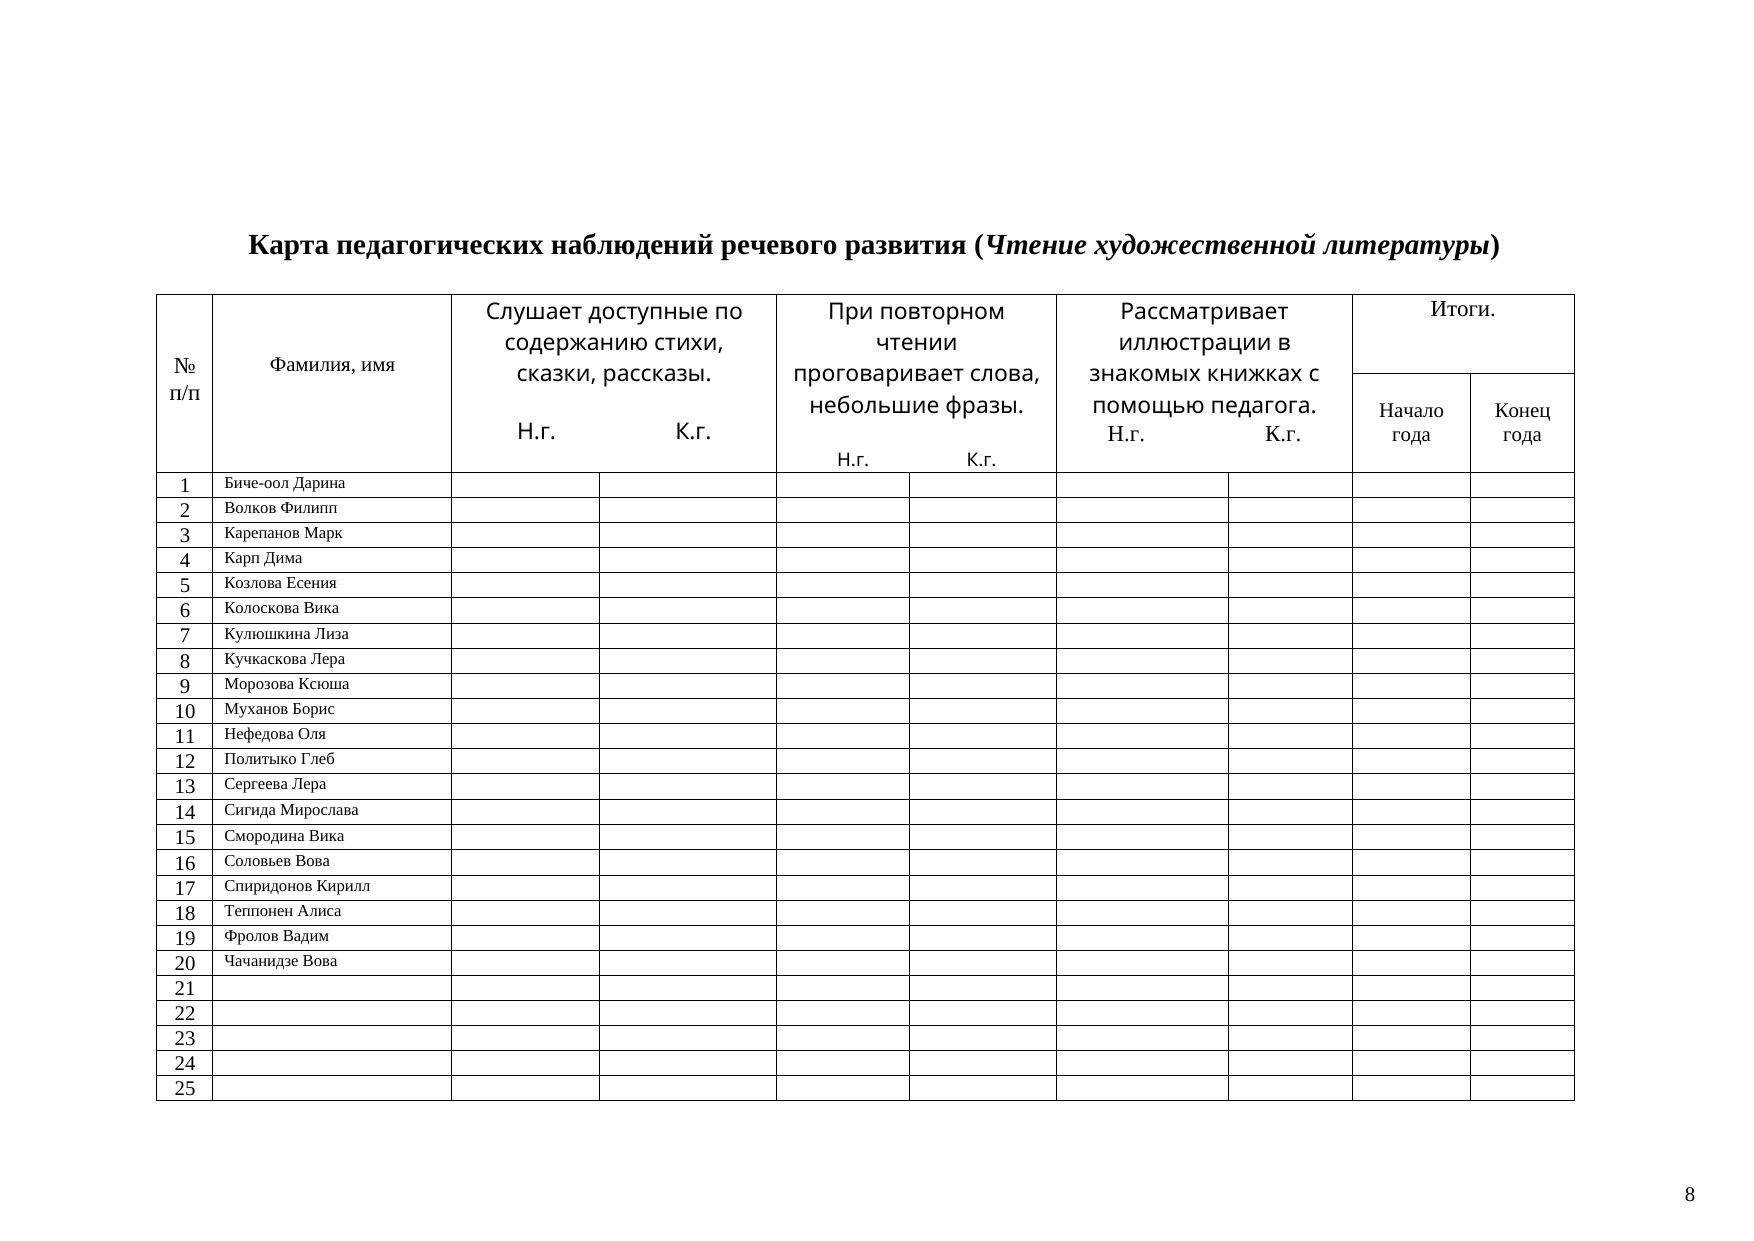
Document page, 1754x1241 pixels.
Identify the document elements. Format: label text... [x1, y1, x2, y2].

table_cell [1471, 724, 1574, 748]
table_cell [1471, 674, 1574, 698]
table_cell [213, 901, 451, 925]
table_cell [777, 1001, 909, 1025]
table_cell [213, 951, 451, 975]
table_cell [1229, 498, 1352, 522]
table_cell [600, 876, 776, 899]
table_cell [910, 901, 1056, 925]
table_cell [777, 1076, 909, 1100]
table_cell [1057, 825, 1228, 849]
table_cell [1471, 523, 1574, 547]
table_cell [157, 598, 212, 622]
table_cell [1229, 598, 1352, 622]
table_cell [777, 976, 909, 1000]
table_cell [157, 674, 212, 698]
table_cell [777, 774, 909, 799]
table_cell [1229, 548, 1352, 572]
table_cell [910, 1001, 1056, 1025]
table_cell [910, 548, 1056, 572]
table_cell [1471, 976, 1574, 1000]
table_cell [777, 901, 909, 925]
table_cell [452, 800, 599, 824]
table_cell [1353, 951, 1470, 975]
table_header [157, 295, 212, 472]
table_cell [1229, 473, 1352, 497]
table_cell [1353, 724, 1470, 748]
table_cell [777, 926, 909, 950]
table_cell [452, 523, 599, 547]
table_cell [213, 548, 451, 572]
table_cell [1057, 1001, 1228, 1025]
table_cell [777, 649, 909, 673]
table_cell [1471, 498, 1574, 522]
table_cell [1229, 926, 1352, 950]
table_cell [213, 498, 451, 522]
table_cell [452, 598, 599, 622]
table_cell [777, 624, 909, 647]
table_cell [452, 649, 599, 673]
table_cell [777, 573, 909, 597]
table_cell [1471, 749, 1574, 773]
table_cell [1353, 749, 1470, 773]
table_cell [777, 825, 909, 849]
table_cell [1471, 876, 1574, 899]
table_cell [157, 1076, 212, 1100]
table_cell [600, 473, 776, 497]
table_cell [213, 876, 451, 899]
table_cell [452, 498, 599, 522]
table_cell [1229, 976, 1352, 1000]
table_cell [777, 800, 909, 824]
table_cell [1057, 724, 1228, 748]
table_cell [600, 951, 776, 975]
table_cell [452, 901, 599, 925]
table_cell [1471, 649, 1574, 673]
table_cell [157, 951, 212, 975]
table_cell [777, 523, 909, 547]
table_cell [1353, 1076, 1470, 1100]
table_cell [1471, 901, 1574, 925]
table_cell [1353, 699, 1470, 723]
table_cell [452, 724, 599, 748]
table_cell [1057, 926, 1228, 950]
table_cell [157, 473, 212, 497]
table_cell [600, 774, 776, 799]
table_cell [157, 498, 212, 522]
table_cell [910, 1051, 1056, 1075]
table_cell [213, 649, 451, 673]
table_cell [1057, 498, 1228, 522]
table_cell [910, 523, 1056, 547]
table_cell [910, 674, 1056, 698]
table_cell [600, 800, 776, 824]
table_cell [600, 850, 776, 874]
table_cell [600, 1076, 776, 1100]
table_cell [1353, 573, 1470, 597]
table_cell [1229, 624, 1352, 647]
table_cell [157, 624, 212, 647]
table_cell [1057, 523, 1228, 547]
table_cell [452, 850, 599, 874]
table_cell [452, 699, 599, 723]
text Карта педагогических наблюдений речевого развития (Чтение художественной литературы) [53, 227, 1695, 260]
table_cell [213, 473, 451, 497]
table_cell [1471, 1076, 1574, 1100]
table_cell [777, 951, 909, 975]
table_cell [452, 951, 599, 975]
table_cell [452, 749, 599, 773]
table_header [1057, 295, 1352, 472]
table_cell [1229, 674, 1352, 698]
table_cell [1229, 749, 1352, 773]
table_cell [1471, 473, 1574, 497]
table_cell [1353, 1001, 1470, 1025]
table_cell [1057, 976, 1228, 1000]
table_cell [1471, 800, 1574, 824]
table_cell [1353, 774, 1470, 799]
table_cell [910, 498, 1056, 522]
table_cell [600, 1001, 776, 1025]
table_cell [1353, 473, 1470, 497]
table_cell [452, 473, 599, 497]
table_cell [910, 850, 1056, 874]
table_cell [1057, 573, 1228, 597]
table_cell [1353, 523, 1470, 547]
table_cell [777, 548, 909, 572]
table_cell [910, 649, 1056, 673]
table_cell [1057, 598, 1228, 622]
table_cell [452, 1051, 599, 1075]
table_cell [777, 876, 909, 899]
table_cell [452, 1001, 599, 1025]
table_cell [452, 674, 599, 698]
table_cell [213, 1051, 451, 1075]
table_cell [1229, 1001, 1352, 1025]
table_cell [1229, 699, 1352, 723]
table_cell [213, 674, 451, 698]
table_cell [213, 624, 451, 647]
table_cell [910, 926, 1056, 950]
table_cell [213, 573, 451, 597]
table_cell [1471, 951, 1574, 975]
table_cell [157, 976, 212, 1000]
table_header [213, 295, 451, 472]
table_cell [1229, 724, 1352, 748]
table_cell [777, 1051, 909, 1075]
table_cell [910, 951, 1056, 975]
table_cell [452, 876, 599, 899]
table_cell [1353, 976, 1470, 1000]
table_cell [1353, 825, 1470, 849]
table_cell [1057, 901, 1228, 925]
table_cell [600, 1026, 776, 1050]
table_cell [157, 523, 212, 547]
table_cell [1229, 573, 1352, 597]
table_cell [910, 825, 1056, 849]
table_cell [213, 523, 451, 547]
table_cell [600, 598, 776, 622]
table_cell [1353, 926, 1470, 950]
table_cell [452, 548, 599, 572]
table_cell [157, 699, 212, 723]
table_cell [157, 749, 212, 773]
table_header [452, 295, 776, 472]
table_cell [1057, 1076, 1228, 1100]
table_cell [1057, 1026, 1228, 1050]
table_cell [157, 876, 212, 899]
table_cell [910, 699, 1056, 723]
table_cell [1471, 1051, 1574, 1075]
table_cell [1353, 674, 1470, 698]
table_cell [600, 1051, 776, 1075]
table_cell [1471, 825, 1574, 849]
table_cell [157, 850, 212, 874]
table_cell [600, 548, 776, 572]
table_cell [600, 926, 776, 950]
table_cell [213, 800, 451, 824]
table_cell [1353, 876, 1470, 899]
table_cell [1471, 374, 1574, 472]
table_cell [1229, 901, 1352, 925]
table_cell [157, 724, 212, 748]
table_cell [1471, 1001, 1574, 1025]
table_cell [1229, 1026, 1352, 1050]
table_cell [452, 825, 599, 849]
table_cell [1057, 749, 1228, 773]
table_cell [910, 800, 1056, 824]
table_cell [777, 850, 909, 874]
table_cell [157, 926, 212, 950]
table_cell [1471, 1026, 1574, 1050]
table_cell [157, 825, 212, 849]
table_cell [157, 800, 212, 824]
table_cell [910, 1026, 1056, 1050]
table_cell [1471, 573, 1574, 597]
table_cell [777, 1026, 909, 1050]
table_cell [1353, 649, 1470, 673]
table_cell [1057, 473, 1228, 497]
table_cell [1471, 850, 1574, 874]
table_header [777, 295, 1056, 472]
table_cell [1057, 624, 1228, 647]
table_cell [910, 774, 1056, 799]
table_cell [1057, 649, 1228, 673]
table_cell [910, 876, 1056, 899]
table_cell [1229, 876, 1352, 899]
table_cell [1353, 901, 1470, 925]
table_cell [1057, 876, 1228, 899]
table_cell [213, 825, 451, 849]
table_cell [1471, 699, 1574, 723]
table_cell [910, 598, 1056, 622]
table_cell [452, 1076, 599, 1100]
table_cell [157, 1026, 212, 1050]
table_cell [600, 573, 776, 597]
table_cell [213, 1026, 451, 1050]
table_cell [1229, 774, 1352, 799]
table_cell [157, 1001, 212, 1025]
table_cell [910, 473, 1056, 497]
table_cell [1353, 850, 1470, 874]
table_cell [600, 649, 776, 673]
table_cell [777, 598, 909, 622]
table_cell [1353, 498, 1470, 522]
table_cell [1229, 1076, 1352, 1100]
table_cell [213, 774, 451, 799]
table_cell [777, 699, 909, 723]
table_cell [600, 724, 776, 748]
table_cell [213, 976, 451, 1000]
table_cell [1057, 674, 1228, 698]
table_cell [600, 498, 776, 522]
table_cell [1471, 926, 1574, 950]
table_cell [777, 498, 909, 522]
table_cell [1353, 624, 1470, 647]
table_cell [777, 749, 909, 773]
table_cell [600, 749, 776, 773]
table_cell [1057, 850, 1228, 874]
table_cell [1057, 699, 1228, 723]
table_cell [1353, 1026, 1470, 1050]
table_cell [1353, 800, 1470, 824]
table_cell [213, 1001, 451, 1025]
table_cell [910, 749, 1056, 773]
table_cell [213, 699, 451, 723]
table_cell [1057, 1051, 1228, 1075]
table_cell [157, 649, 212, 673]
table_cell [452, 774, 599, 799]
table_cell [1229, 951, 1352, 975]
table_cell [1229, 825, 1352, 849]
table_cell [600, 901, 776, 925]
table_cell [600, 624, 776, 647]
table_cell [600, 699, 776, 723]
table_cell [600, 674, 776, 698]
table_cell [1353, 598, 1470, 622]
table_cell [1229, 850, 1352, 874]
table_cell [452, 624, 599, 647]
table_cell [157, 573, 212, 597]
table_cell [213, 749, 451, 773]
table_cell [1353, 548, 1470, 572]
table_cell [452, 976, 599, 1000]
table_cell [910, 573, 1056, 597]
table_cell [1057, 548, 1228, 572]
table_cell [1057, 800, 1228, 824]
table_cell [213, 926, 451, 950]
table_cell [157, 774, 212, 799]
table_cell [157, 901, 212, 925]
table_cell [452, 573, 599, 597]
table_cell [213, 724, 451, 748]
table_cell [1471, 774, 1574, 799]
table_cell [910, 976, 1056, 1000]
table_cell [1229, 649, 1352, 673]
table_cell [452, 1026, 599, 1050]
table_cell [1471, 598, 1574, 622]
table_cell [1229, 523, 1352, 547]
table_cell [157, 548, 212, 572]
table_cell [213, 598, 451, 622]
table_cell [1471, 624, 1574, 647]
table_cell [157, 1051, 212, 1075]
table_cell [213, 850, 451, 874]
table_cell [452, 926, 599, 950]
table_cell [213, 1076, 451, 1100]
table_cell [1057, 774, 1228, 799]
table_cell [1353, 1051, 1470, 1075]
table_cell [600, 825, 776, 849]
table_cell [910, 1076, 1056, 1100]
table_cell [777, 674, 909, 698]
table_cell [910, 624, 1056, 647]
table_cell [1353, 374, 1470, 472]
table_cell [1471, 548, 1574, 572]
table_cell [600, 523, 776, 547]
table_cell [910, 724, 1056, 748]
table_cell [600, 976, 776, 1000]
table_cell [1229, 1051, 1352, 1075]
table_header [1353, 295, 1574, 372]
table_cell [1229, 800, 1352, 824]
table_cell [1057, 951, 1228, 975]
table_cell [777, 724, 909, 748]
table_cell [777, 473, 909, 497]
